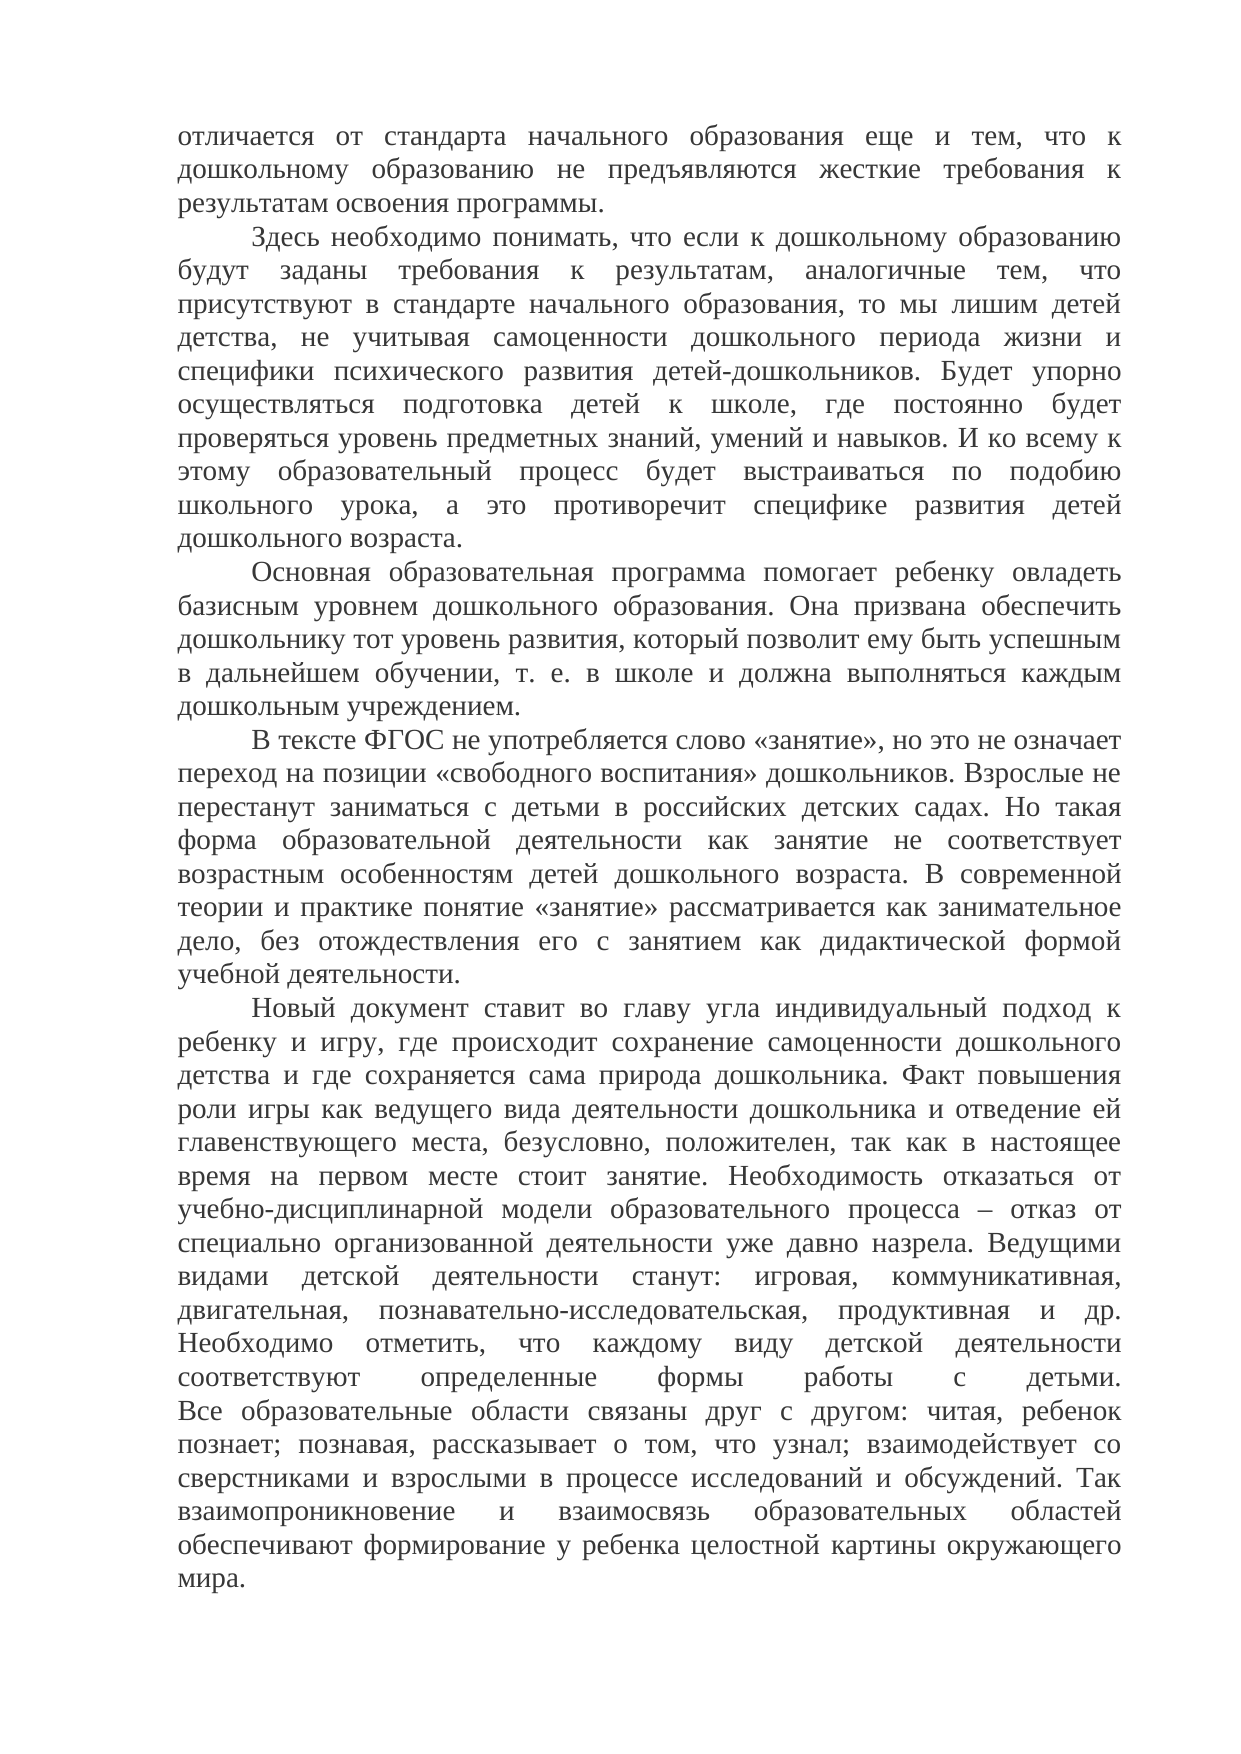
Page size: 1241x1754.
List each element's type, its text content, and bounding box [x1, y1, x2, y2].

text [177, 118, 1122, 219]
text Основная образовательная программа помогает ребенку овладеть базисным уровнем дошкольного образования. Она призвана обеспечить дошкольнику тот уровень развития, который позволит ему быть успешным в дальнейшем обучении, т. е. в школе и должна выполняться каждым дошкольным учреждением. [177, 554, 1122, 722]
text Здесь необходимо понимать, что если к дошкольному образованию будут заданы требования к результатам, аналогичные тем, что присутствуют в стандарте начального образования, то мы лишим детей детства, не учитывая самоценности дошкольного периода жизни и специфики психического развития детей-дошкольников. Будет упорно осуществляться подготовка детей к школе, где постоянно будет проверяться уровень предметных знаний, умений и навыков. И ко всему к этому образовательный процесс будет выстраиваться по подобию школьного урока, а это противоречит специфике развития детей дошкольного возраста. [177, 219, 1122, 554]
text В тексте ФГОС не употребляется слово «занятие», но это не означает переход на позиции «свободного воспитания» дошкольников. Взрослые не перестанут заниматься с детьми в российских детских садах. Но такая форма образовательной деятельности как занятие не соответствует возрастным особенностям детей дошкольного возраста. В современной теории и практике понятие «занятие» рассматривается как занимательное дело, без отождествления его с занятием как дидактической формой учебной деятельности. [177, 722, 1122, 990]
text Новый документ ставит во главу угла индивидуальный подход к ребенку и игру, где происходит сохранение самоценности дошкольного детства и где сохраняется сама природа дошкольника. Факт повышения роли игры как ведущего вида деятельности дошкольника и отведение ей главенствующего места, безусловно, положителен, так как в настоящее время на первом месте стоит занятие. Необходимость отказаться от учебно-дисциплинарной модели образовательного процесса – отказ от специально организованной деятельности уже давно назрела. Ведущими видами детской деятельности станут: игровая, коммуникативная, двигательная, познавательно-исследовательская, продуктивная и др. Необходимо отметить, что каждому виду детской деятельности соответствуют определенные формы работы с детьми. Все образовательные области связаны друг с другом: читая, ребенок познает; познавая, рассказывает о том, что узнал; взаимодействует со сверстниками и взрослыми в процессе исследований и обсуждений. Так взаимопроникновение и взаимосвязь образовательных областей обеспечивают формирование у ребенка целостной картины окружающего мира. [177, 990, 1122, 1594]
